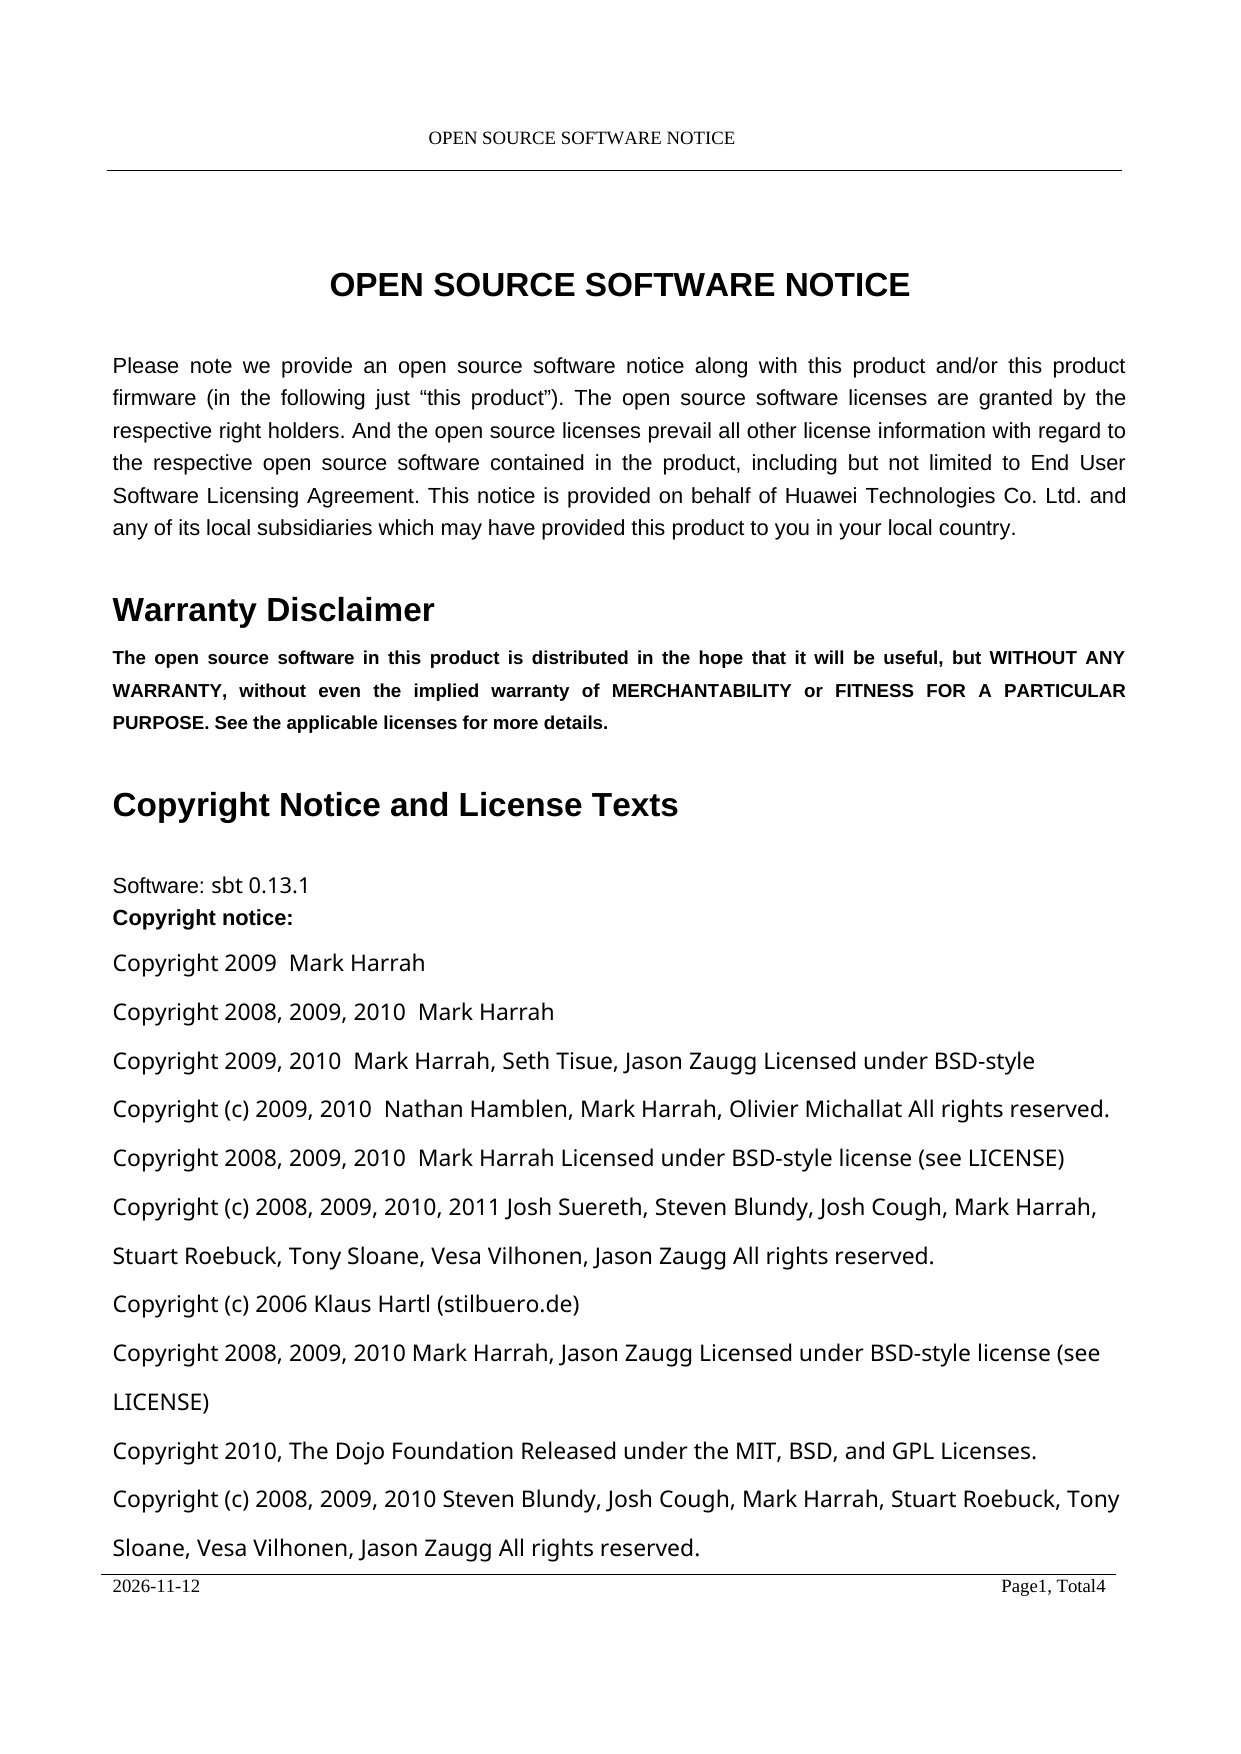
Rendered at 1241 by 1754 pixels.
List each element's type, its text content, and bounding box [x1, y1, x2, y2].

text Software: sbt 0.13.1 [112, 869, 1128, 901]
text Warranty Disclaimer [112, 576, 1128, 641]
text Please note we provide an open source software notice along with this product and/or this product firmware (in the following just “this product”). The open source software licenses are granted by the respective right holders. And the open source licenses prevail all other license information with regard to the respective open source software contained in the product, including but not limited to End User Software Licensing Agreement. This notice is provided on behalf of Huawei Technologies Co. Ltd. and any of its local subsidiaries which may have provided this product to you in your local country. [112, 349, 1128, 544]
text Copyright Notice and License Texts [112, 771, 1128, 836]
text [112, 947, 1128, 1564]
text OPEN SOURCE SOFTWARE NOTICE [112, 251, 1128, 316]
text The open source software in this product is distributed in the hope that it will be useful, but WITHOUT ANY WARRANTY, without even the implied warranty of MERCHANTABILITY or FITNESS FOR A PARTICULAR PURPOSE. See the applicable licenses for more details. [112, 641, 1128, 739]
text Copyright notice: [112, 901, 1128, 934]
